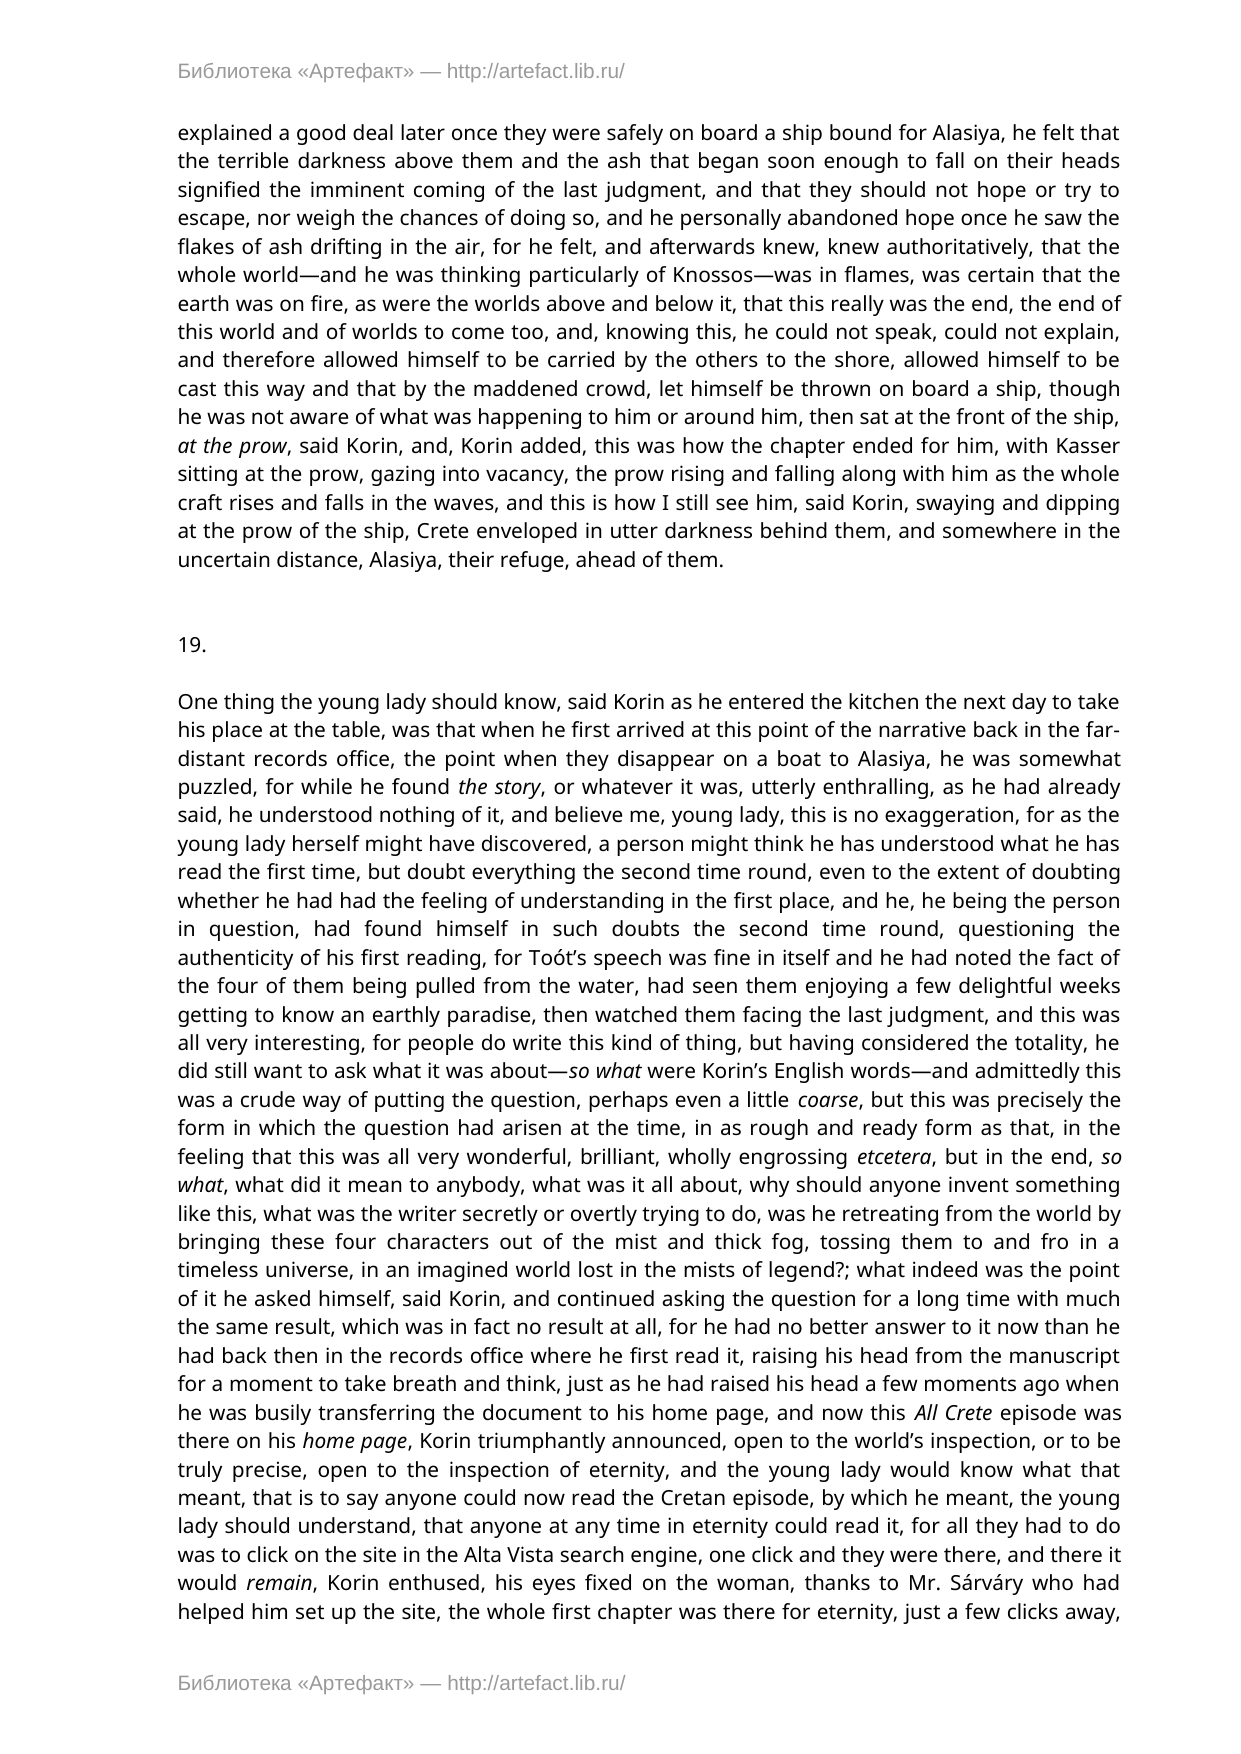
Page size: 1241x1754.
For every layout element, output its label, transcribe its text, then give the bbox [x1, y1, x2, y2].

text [177, 118, 1122, 573]
text 19. [177, 630, 1122, 658]
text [177, 687, 1122, 1625]
